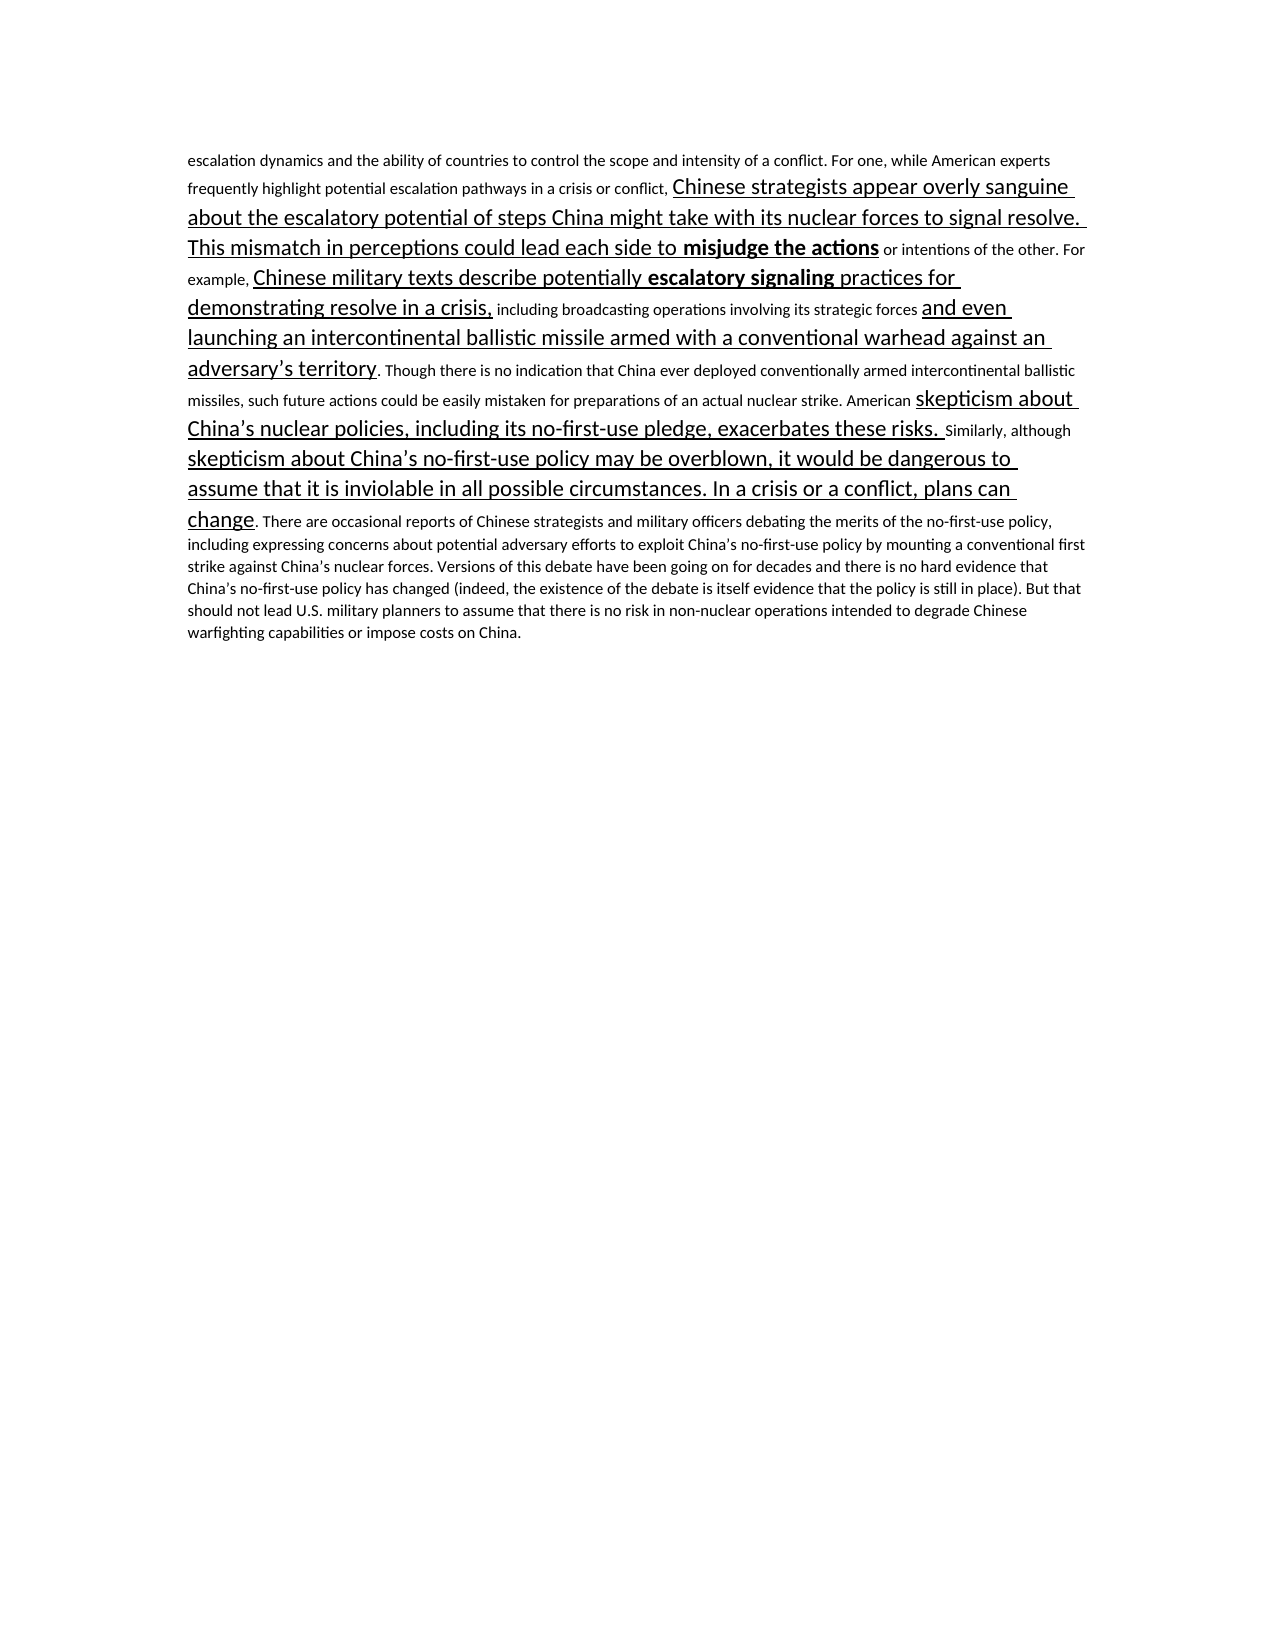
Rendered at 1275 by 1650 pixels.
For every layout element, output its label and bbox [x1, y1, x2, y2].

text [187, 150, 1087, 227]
text [187, 228, 1087, 642]
